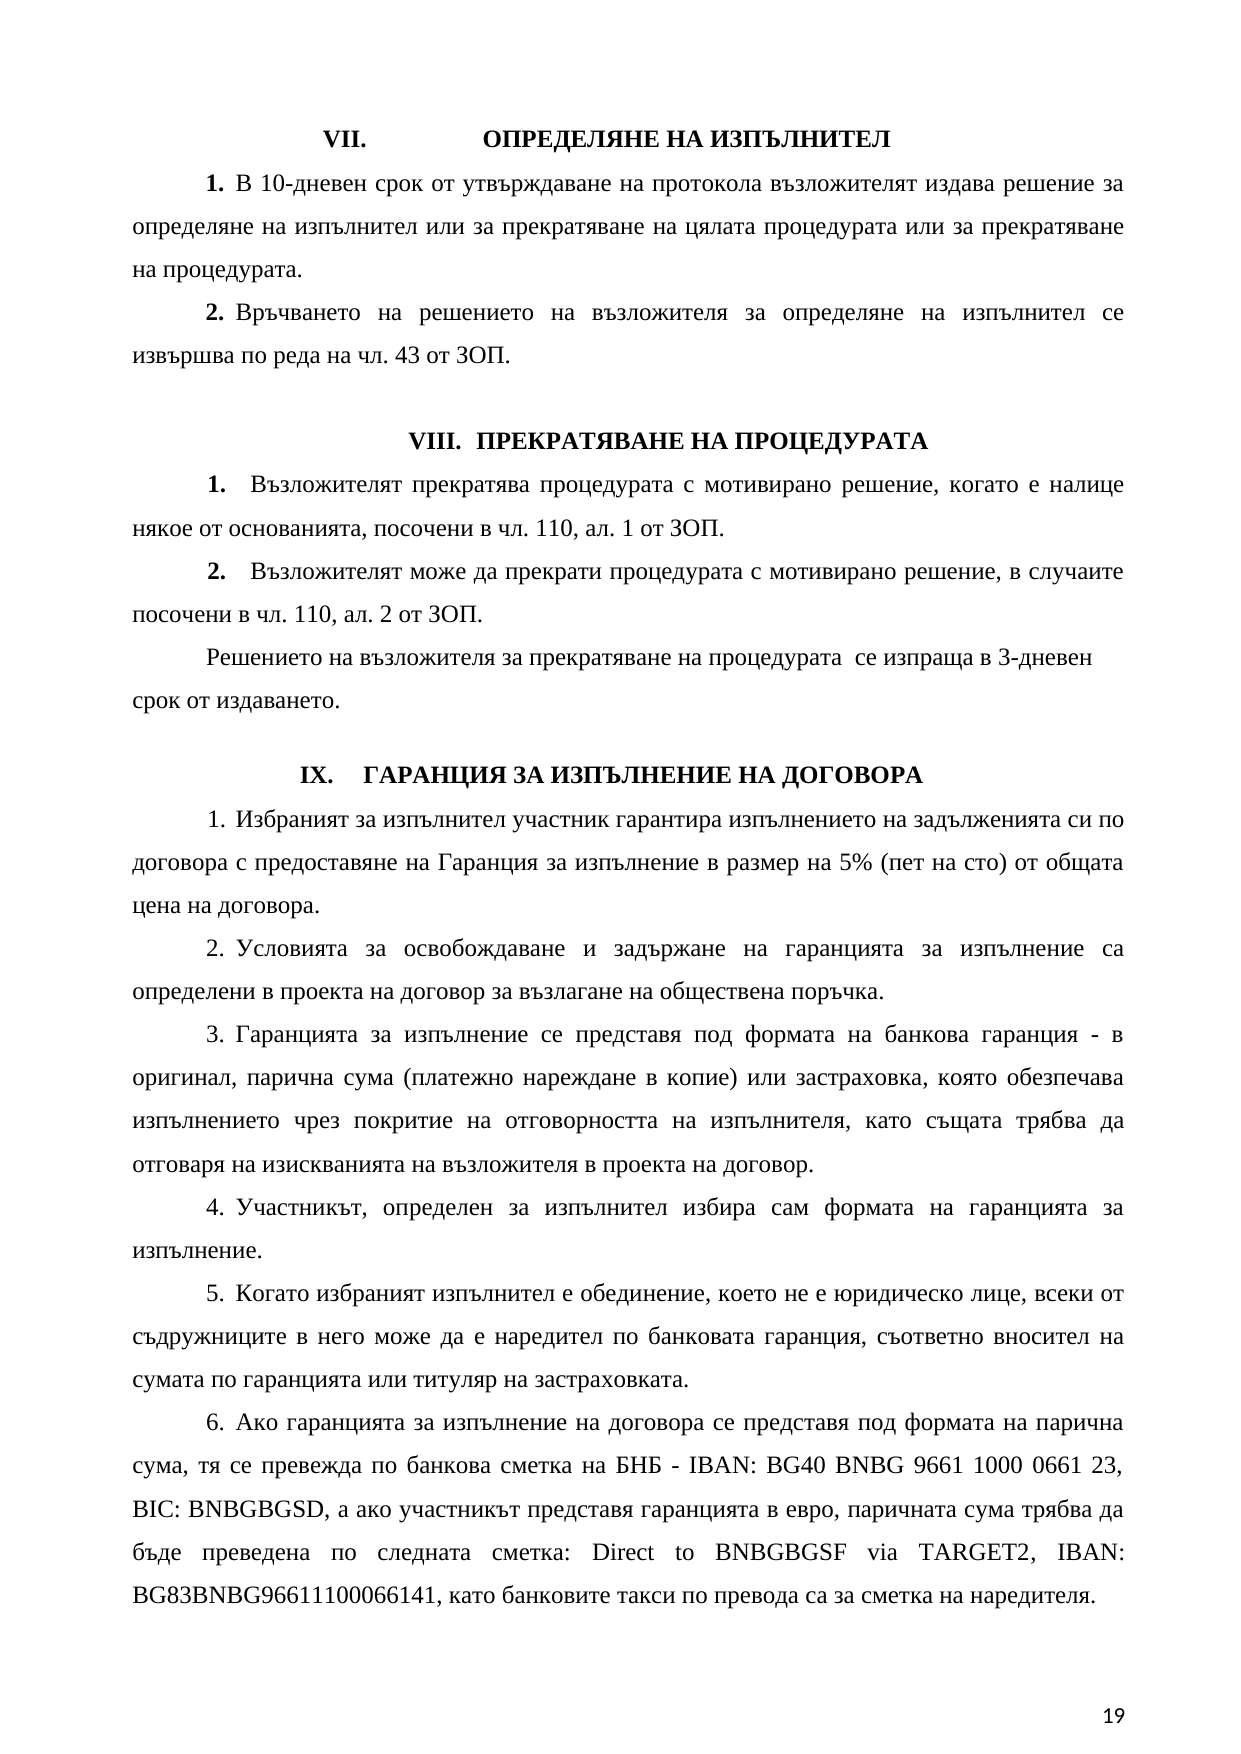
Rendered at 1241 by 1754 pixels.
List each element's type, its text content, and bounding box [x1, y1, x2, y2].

list Условията за освобождаване и задържане на гаранцията за изпълнение са определени в проекта на договор за възлагане на обществена поръчка. [132, 933, 1125, 1005]
list Когато избраният изпълнител е обединение, което не е юридическо лице, всеки от съдружниците в него може да е наредител по банковата гаранция, съответно вносител на сумата по гаранцията или титуляр на застраховката. [132, 1278, 1125, 1393]
list Избраният за изпълнител участник гарантира изпълнението на задълженията си по договора с предоставяне на Гаранция за изпълнение в размер на 5% (пет на сто) от общата цена на договора. [132, 804, 1125, 919]
list Възложителят може да прекрати процедурата с мотивирано решение, в случаите посочени в чл. 110, ал. 2 от ЗОП. [132, 556, 1125, 628]
subtitle ГАРАНЦИЯ ЗА ИЗПЪЛНЕНИЕ НА ДОГОВОРА [132, 761, 1125, 789]
list Връчването на решението на възложителя за определяне на изпълнител се извършва по реда на чл. 43 от ЗОП. [132, 297, 1125, 369]
subtitle Решението на възложителя за прекратяване на процедурата се изпраща в 3-дневен срок от издаването. [132, 642, 1125, 714]
list Ако гаранцията за изпълнение на договора се представя под формата на парична сума, тя се превежда по банкова сметка на БНБ - IBAN: BG40 BNBG 9661 1000 0661 23, BIC: BNBGBGSD, а ако участникът представя гаранцията в евро, паричната сума трябва да бъде преведена по следната сметка: Direct to BNBGBGSF via TARGET2, IBAN: BG83BNBG96611100066141, като банковите такси по превода са за сметка на наредителя. [132, 1407, 1125, 1609]
list Гаранцията за изпълнение се представя под формата на банкова гаранция - в оригинал, парична сума (платежно нареждане в копие) или застраховка, която обезпечава изпълнението чрез покритие на отговорността на изпълнителя, като същата трябва да отговаря на изискванията на възложителя в проекта на договор. [132, 1019, 1125, 1177]
list ПРЕКРАТЯВАНЕ НА ПРОЦЕДУРАТА [132, 426, 1125, 455]
list Участникът, определен за изпълнител избира сам формата на гаранцията за изпълнение. [132, 1192, 1125, 1264]
list ОПРЕДЕЛЯНЕ НА ИЗПЪЛНИТЕЛ [132, 124, 1125, 153]
list Възложителят прекратява процедурата с мотивирано решение, когато е налице някое от основанията, посочени в чл. 110, ал. 1 от ЗОП. [132, 469, 1125, 541]
list В 10-дневен срок от утвърждаване на протокола възложителят издава решение за определяне на изпълнител или за прекратяване на цялата процедурата или за прекратяване на процедурата. [132, 168, 1125, 283]
